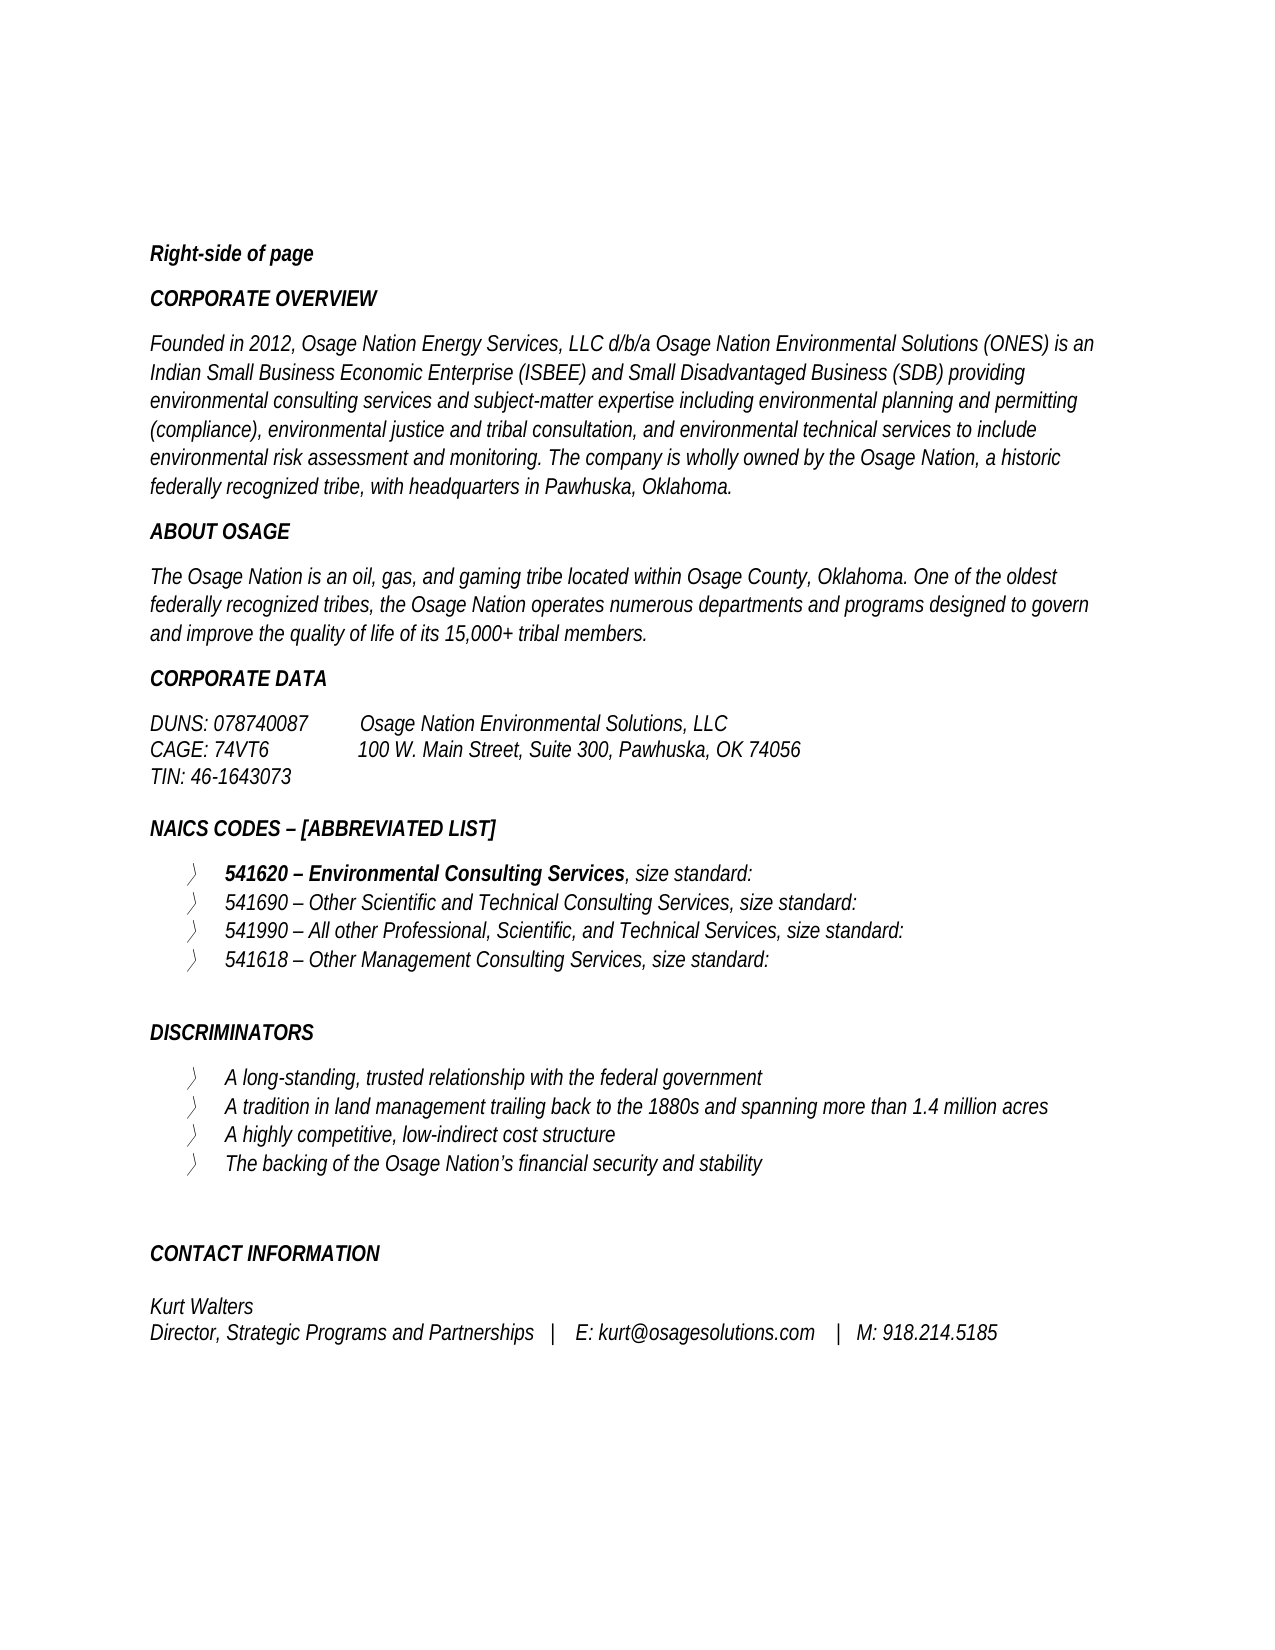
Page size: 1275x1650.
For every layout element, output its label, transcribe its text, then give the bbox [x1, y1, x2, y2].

text CAGE: 74VT6 100 W. Main Street, Suite 300, Pawhuska, OK 74056 [150, 736, 1125, 763]
list 541690 – Other Scientific and Technical Consulting Services, size standard: [187, 889, 1125, 915]
list 541618 – Other Management Consulting Services, size standard: [187, 946, 1125, 972]
list A highly competitive, low-indirect cost structure [187, 1121, 1125, 1148]
text Kurt Walters [150, 1293, 1125, 1319]
text ABOUT OSAGE [150, 518, 1125, 544]
list 541620 – Environmental Consulting Services, size standard: [187, 860, 1125, 887]
text CORPORATE DATA [150, 665, 1125, 691]
text DISCRIMINATORS [150, 1019, 1125, 1046]
text CONTACT INFORMATION [150, 1240, 1125, 1266]
text TIN: 46-1643073 [150, 763, 1125, 789]
list A long-standing, trusted relationship with the federal government [187, 1064, 1125, 1091]
list 541990 – All other Professional, Scientific, and Technical Services, size standard: [187, 917, 1125, 944]
list A tradition in land management trailing back to the 1880s and spanning more than 1.4 million acres [187, 1093, 1125, 1119]
text Right-side of page [150, 240, 1125, 267]
text CORPORATE OVERVIEW [150, 285, 1125, 312]
text NAICS CODES – [abbreviated list] [150, 815, 1125, 842]
list The backing of the Osage Nation’s financial security and stability [187, 1150, 1125, 1176]
text Founded in 2012, Osage Nation Energy Services, LLC d/b/a Osage Nation Environmental Solutions (ONES) is an Indian Small Business Economic Enterprise (ISBEE) and Small Disadvantaged Business (SDB) providing environmental consulting services and subject-matter expertise including environmental planning and permitting (compliance), environmental justice and tribal consultation, and environmental technical services to include environmental risk assessment and monitoring. The company is wholly owned by the Osage Nation, a historic federally recognized tribe, with headquarters in Pawhuska, Oklahoma. [150, 330, 1125, 499]
text DUNS: 078740087 Osage Nation Environmental Solutions, LLC [150, 710, 1125, 736]
text Director, Strategic Programs and Partnerships | E: kurt@osagesolutions.com | M: 918.214.5185 [150, 1319, 1125, 1345]
text The Osage Nation is an oil, gas, and gaming tribe located within Osage County, Oklahoma. One of the oldest federally recognized tribes, the Osage Nation operates numerous departments and programs designed to govern and improve the quality of life of its 15,000+ tribal members. [150, 563, 1125, 646]
